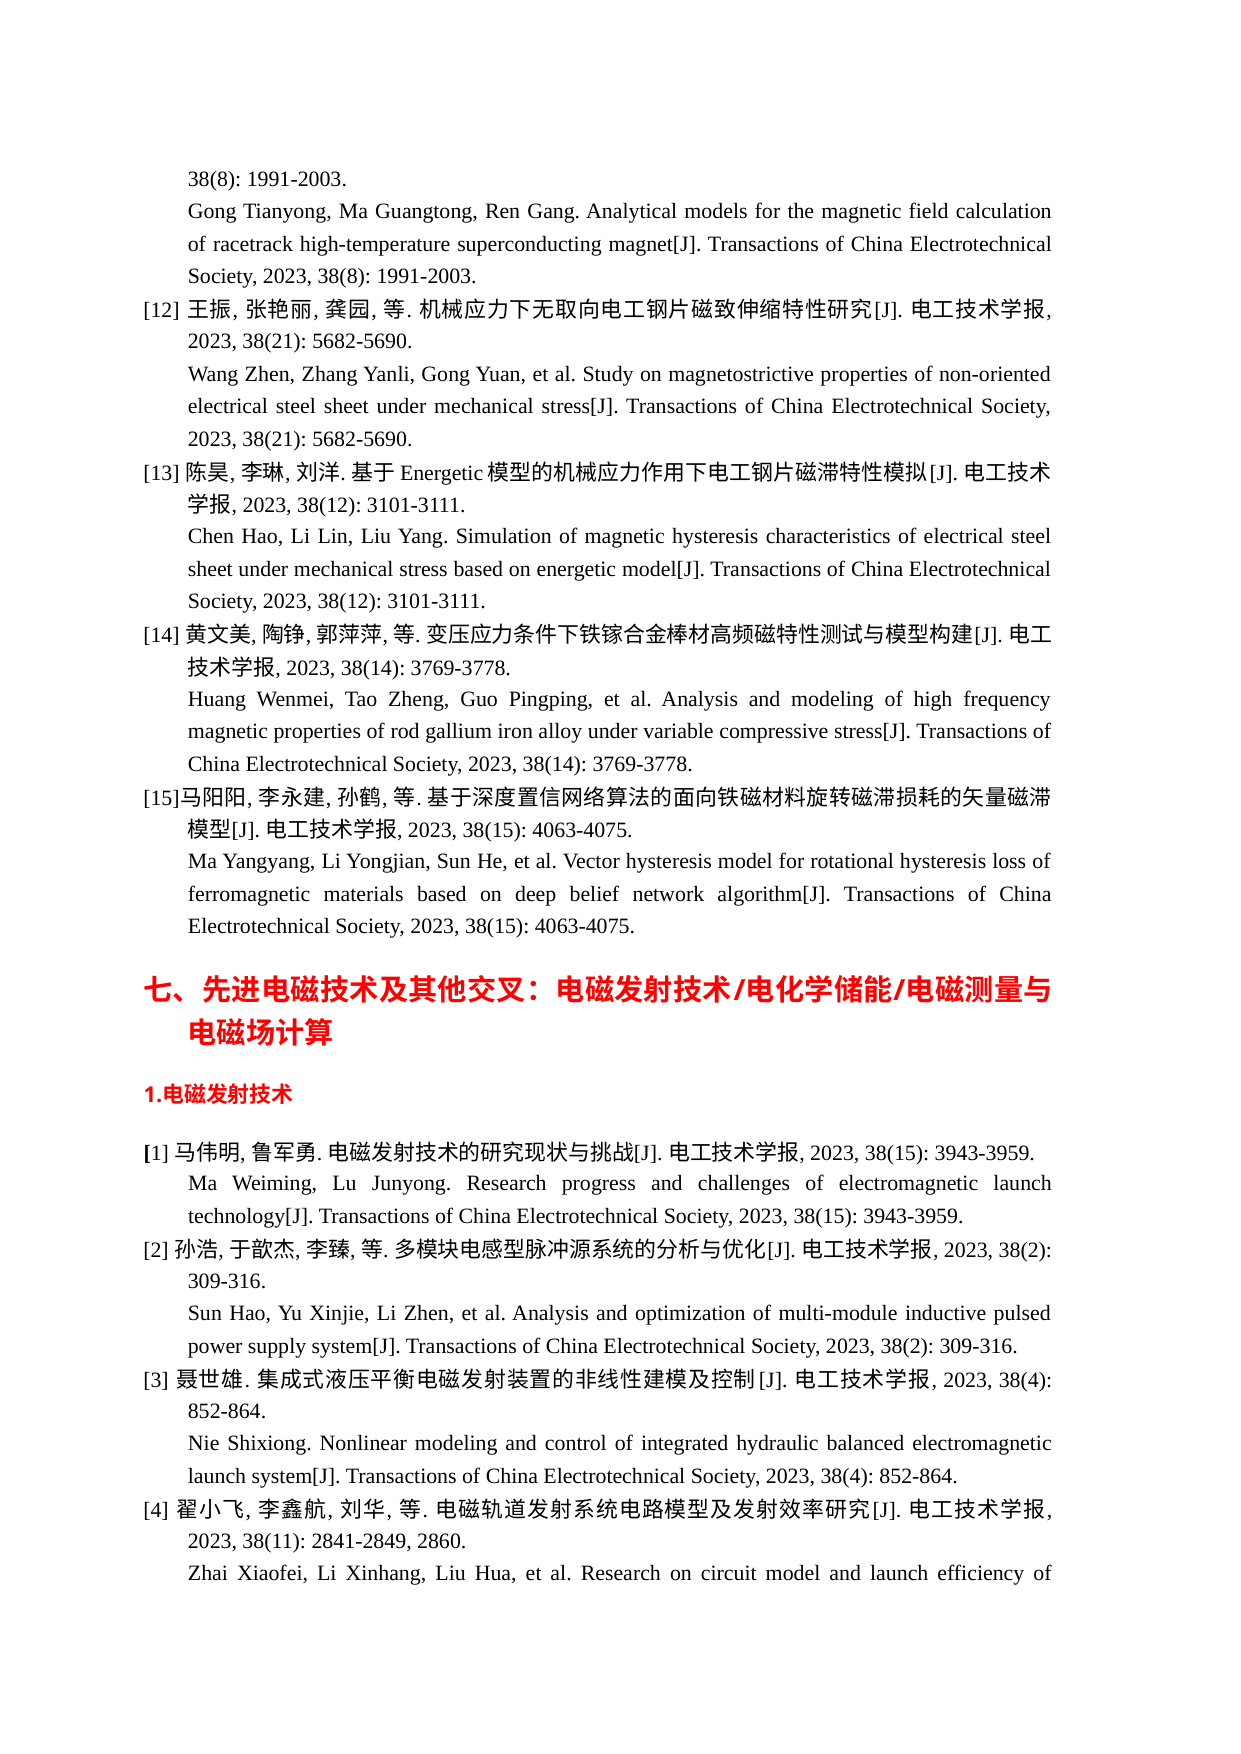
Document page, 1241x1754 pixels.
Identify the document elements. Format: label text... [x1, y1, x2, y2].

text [143, 1492, 1053, 1589]
text [2] 孙浩, 于歆杰, 李臻, 等. 多模块电感型脉冲源系统的分析与优化[J]. 电工技术学报, 2023, 38(2): 309-316. Sun Hao, Yu Xinjie, Li Zhen, et al. Analysis and optimization of multi-module inductive pulsed power supply system[J]. Transactions of China Electrotechnical Society, 2023, 38(2): 309-316. [143, 1232, 1053, 1362]
text 1.电磁发射技术 [143, 1077, 1053, 1109]
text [143, 162, 1053, 292]
text [15]马阳阳, 李永建, 孙鹤, 等. 基于深度置信网络算法的面向铁磁材料旋转磁滞损耗的矢量磁滞模型[J]. 电工技术学报, 2023, 38(15): 4063-4075. Ma Yangyang, Li Yongjian, Sun He, et al. Vector hysteresis model for rotational hysteresis loss of ferromagnetic materials based on deep belief network algorithm[J]. Transactions of China Electrotechnical Society, 2023, 38(15): 4063-4075. [143, 779, 1053, 942]
text [1] 马伟明, 鲁军勇. 电磁发射技术的研究现状与挑战[J]. 电工技术学报, 2023, 38(15): 3943-3959. Ma Weiming, Lu Junyong. Research progress and challenges of electromagnetic launch technology[J]. Transactions of China Electrotechnical Society, 2023, 38(15): 3943-3959. [143, 1134, 1053, 1232]
text [14] 黄文美, 陶铮, 郭萍萍, 等. 变压应力条件下铁镓合金棒材高频磁特性测试与模型构建[J]. 电工技术学报, 2023, 38(14): 3769-3778. Huang Wenmei, Tao Zheng, Guo Pingping, et al. Analysis and modeling of high frequency magnetic properties of rod gallium iron alloy under variable compressive stress[J]. Transactions of China Electrotechnical Society, 2023, 38(14): 3769-3778. [143, 617, 1053, 779]
text [3] 聂世雄. 集成式液压平衡电磁发射装置的非线性建模及控制[J]. 电工技术学报, 2023, 38(4): 852-864. Nie Shixiong. Nonlinear modeling and control of integrated hydraulic balanced electromagnetic launch system[J]. Transactions of China Electrotechnical Society, 2023, 38(4): 852-864. [143, 1362, 1053, 1492]
text 七、先进电磁技术及其他交叉：电磁发射技术/电化学储能/电磁测量与电磁场计算 [143, 967, 1053, 1052]
text [12] 王振, 张艳丽, 龚园, 等. 机械应力下无取向电工钢片磁致伸缩特性研究[J]. 电工技术学报, 2023, 38(21): 5682-5690. Wang Zhen, Zhang Yanli, Gong Yuan, et al. Study on magnetostrictive properties of non-oriented electrical steel sheet under mechanical stress[J]. Transactions of China Electrotechnical Society, 2023, 38(21): 5682-5690. [143, 292, 1053, 454]
text [13] 陈昊, 李琳, 刘洋. 基于Energetic模型的机械应力作用下电工钢片磁滞特性模拟[J]. 电工技术学报, 2023, 38(12): 3101-3111. Chen Hao, Li Lin, Liu Yang. Simulation of magnetic hysteresis characteristics of electrical steel sheet under mechanical stress based on energetic model[J]. Transactions of China Electrotechnical Society, 2023, 38(12): 3101-3111. [143, 454, 1053, 617]
